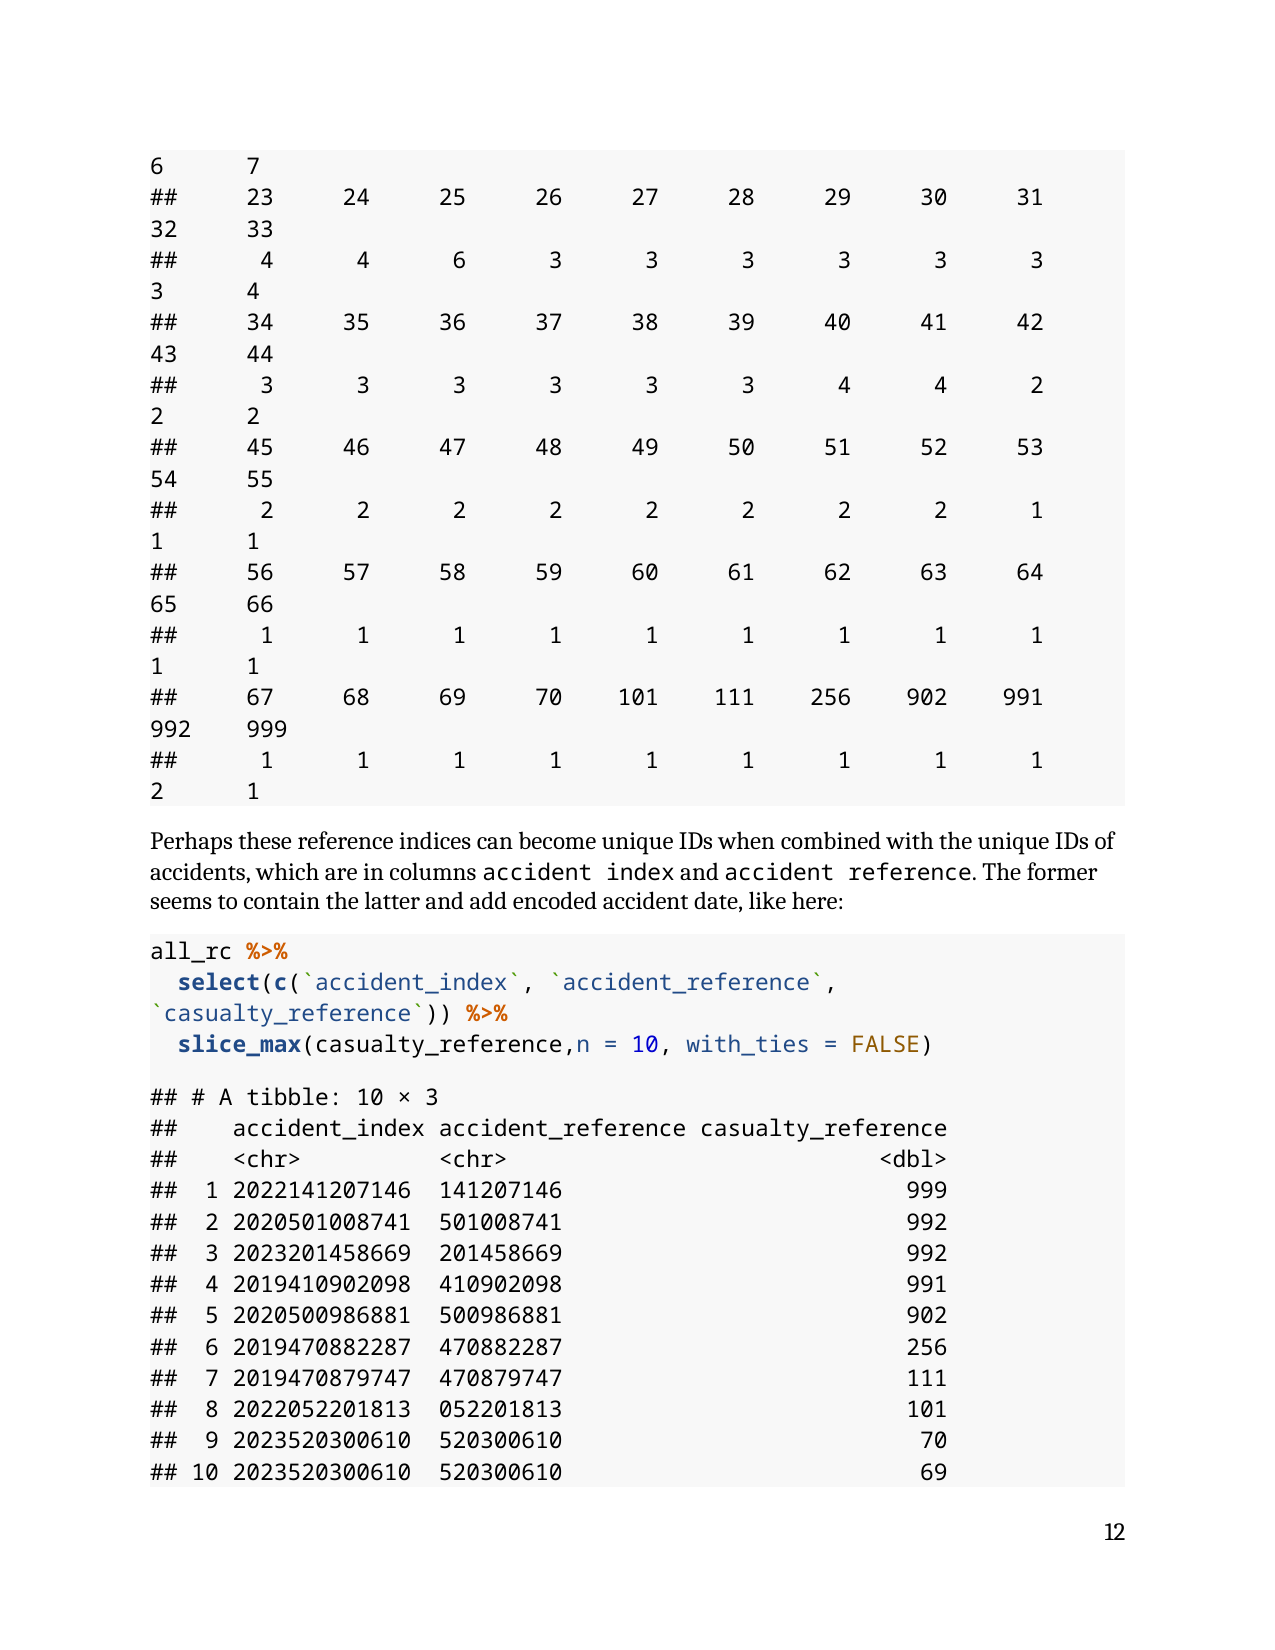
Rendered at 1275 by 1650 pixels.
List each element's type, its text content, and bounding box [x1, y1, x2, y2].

text ## # A tibble: 10 × 3 ## accident_index accident_reference casualty_reference ## <chr> <chr> <dbl> ## 1 2022141207146 141207146 999 ## 2 2020501008741 501008741 992 ## 3 2023201458669 201458669 992 ## 4 2019410902098 410902098 991 ## 5 2020500986881 500986881 902 ## 6 2019470882287 470882287 256 ## 7 2019470879747 470879747 111 ## 8 2022052201813 052201813 101 ## 9 2023520300610 520300610 70 ## 10 2023520300610 520300610 69 [150, 1080, 1125, 1487]
text all_rc %>% select(c(`accident_index`, `accident_reference`, `casualty_reference`)) %>% slice_max(casualty_reference,n = 10, with_ties = FALSE) [150, 934, 1125, 1059]
text Perhaps these reference indices can become unique IDs when combined with the unique IDs of accidents, which are in columns accident index and accident reference. The former seems to contain the latter and add encoded accident date, like here: [150, 827, 1125, 916]
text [150, 150, 1125, 806]
